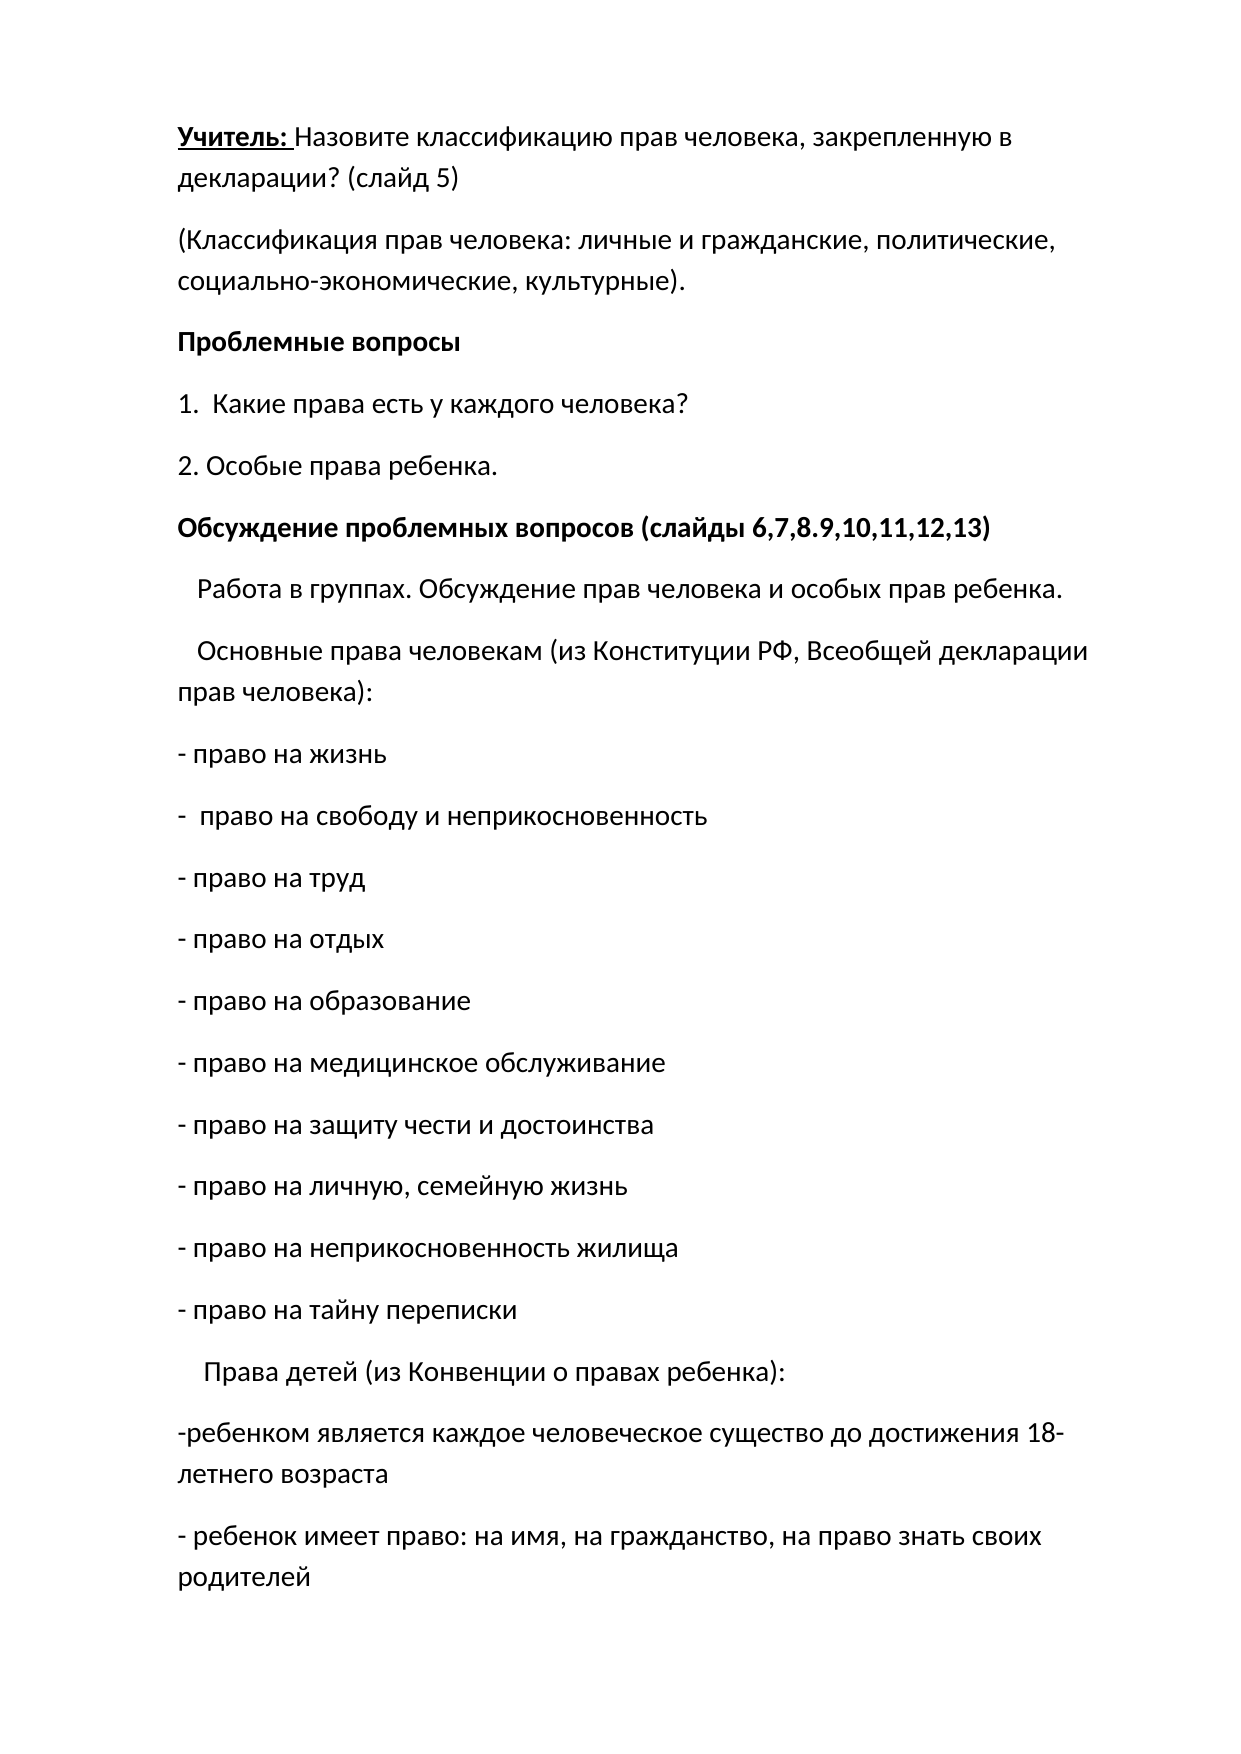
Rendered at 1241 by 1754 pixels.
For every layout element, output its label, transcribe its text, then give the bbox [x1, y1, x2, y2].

text -ребенком является каждое человеческое существо до достижения 18-летнего возраста [177, 1414, 1152, 1491]
text - право на неприкосновенность жилища [177, 1229, 1152, 1265]
text Учитель: Назовите классификацию прав человека, закрепленную в декларации? (слайд 5) [177, 118, 1152, 195]
text Проблемные вопросы [177, 323, 1152, 359]
text (Классификация прав человека: личные и гражданские, политические, социально-экономические, культурные). [177, 221, 1152, 297]
text Работа в группах. Обсуждение прав человека и особых прав ребенка. [177, 571, 1152, 606]
text - право на отдых [177, 920, 1152, 956]
text - право на жизнь [177, 735, 1152, 771]
text Основные права человекам (из Конституции РФ, Всеобщей декларации прав человека): [177, 632, 1152, 709]
text - право на медицинское обслуживание [177, 1044, 1152, 1079]
text Обсуждение проблемных вопросов (слайды 6,7,8.9,10,11,12,13) [177, 509, 1152, 544]
text - право на образование [177, 982, 1152, 1018]
text - право на труд [177, 859, 1152, 894]
text - право на личную, семейную жизнь [177, 1167, 1152, 1203]
text - ребенок имеет право: на имя, на гражданство, на право знать своих родителей [177, 1517, 1152, 1594]
text 1. Какие права есть у каждого человека? [177, 385, 1152, 421]
text - право на свободу и неприкосновенность [177, 797, 1152, 832]
text Права детей (из Конвенции о правах ребенка): [177, 1353, 1152, 1388]
text - право на защиту чести и достоинства [177, 1106, 1152, 1141]
text - право на тайну переписки [177, 1291, 1152, 1327]
text 2. Особые права ребенка. [177, 447, 1152, 483]
